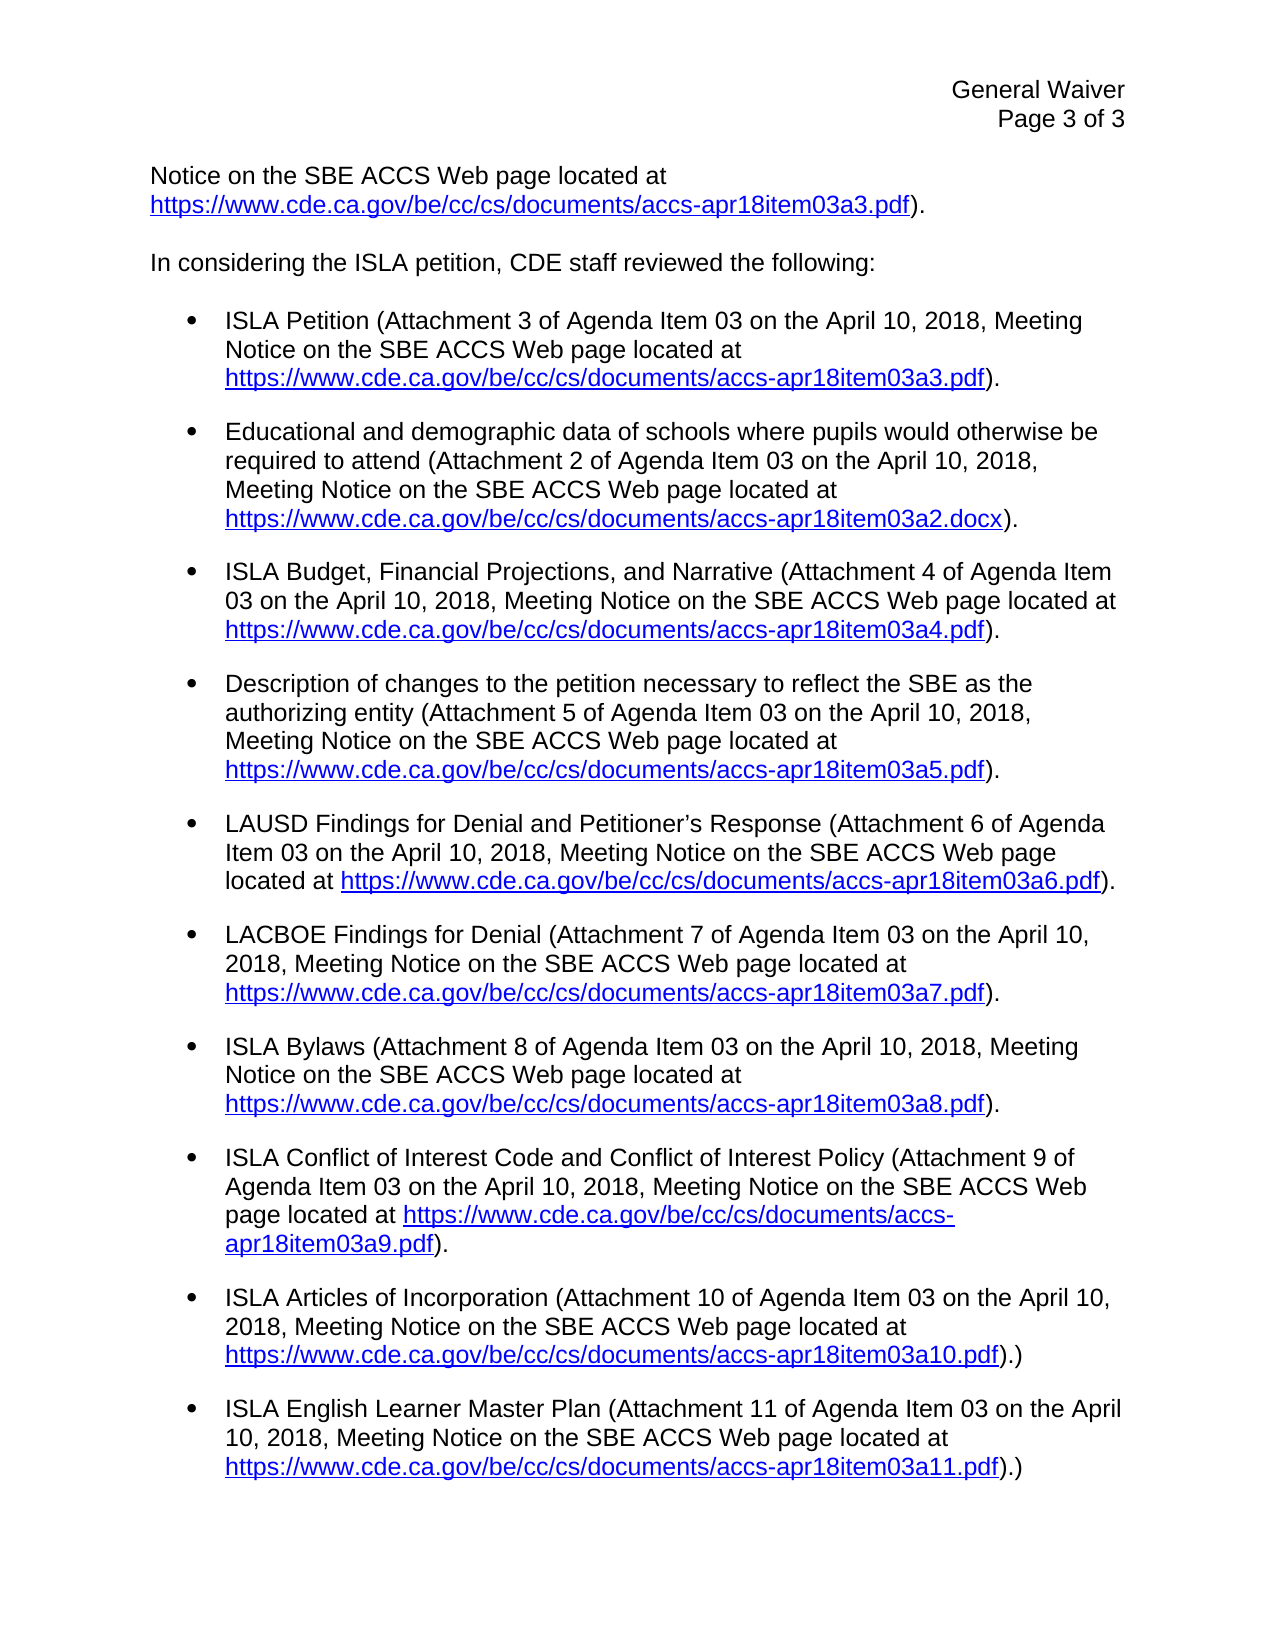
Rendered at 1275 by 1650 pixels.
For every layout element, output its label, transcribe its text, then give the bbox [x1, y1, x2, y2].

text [150, 161, 1125, 219]
list ISLA Bylaws (Attachment 8 of Agenda Item 03 on the April 10, 2018, Meeting Notice on the SBE ACCS Web page located at https://www.cde.ca.gov/be/cc/cs/documents/accs-apr18item03a8.pdf). [187, 1031, 1125, 1118]
text In considering the ISLA petition, CDE staff reviewed the following: [150, 248, 1125, 277]
list ISLA Petition (Attachment 3 of Agenda Item 03 on the April 10, 2018, Meeting Notice on the SBE ACCS Web page located at https://www.cde.ca.gov/be/cc/cs/documents/accs-apr18item03a3.pdf). [187, 306, 1125, 392]
list Description of changes to the petition necessary to reflect the SBE as the authorizing entity (Attachment 5 of Agenda Item 03 on the April 10, 2018, Meeting Notice on the SBE ACCS Web page located at https://www.cde.ca.gov/be/cc/cs/documents/accs-apr18item03a5.pdf). [187, 669, 1125, 784]
list ISLA Budget, Financial Projections, and Narrative (Attachment 4 of Agenda Item 03 on the April 10, 2018, Meeting Notice on the SBE ACCS Web page located at https://www.cde.ca.gov/be/cc/cs/documents/accs-apr18item03a4.pdf). [187, 557, 1125, 644]
list ISLA Conflict of Interest Code and Conflict of Interest Policy (Attachment 9 of Agenda Item 03 on the April 10, 2018, Meeting Notice on the SBE ACCS Web page located at https://www.cde.ca.gov/be/cc/cs/documents/accs-apr18item03a9.pdf). [187, 1143, 1125, 1258]
list ISLA English Learner Master Plan (Attachment 11 of Agenda Item 03 on the April 10, 2018, Meeting Notice on the SBE ACCS Web page located at https://www.cde.ca.gov/be/cc/cs/documents/accs-apr18item03a11.pdf).) [187, 1394, 1125, 1481]
list Educational and demographic data of schools where pupils would otherwise be required to attend (Attachment 2 of Agenda Item 03 on the April 10, 2018, Meeting Notice on the SBE ACCS Web page located at https://www.cde.ca.gov/be/cc/cs/documents/accs-apr18item03a2.docx). [187, 417, 1125, 532]
list LACBOE Findings for Denial (Attachment 7 of Agenda Item 03 on the April 10, 2018, Meeting Notice on the SBE ACCS Web page located at https://www.cde.ca.gov/be/cc/cs/documents/accs-apr18item03a7.pdf). [187, 920, 1125, 1006]
list LAUSD Findings for Denial and Petitioner’s Response (Attachment 6 of Agenda Item 03 on the April 10, 2018, Meeting Notice on the SBE ACCS Web page located at https://www.cde.ca.gov/be/cc/cs/documents/accs-apr18item03a6.pdf). [187, 809, 1125, 895]
list ISLA Articles of Incorporation (Attachment 10 of Agenda Item 03 on the April 10, 2018, Meeting Notice on the SBE ACCS Web page located at https://www.cde.ca.gov/be/cc/cs/documents/accs-apr18item03a10.pdf).) [187, 1283, 1125, 1369]
